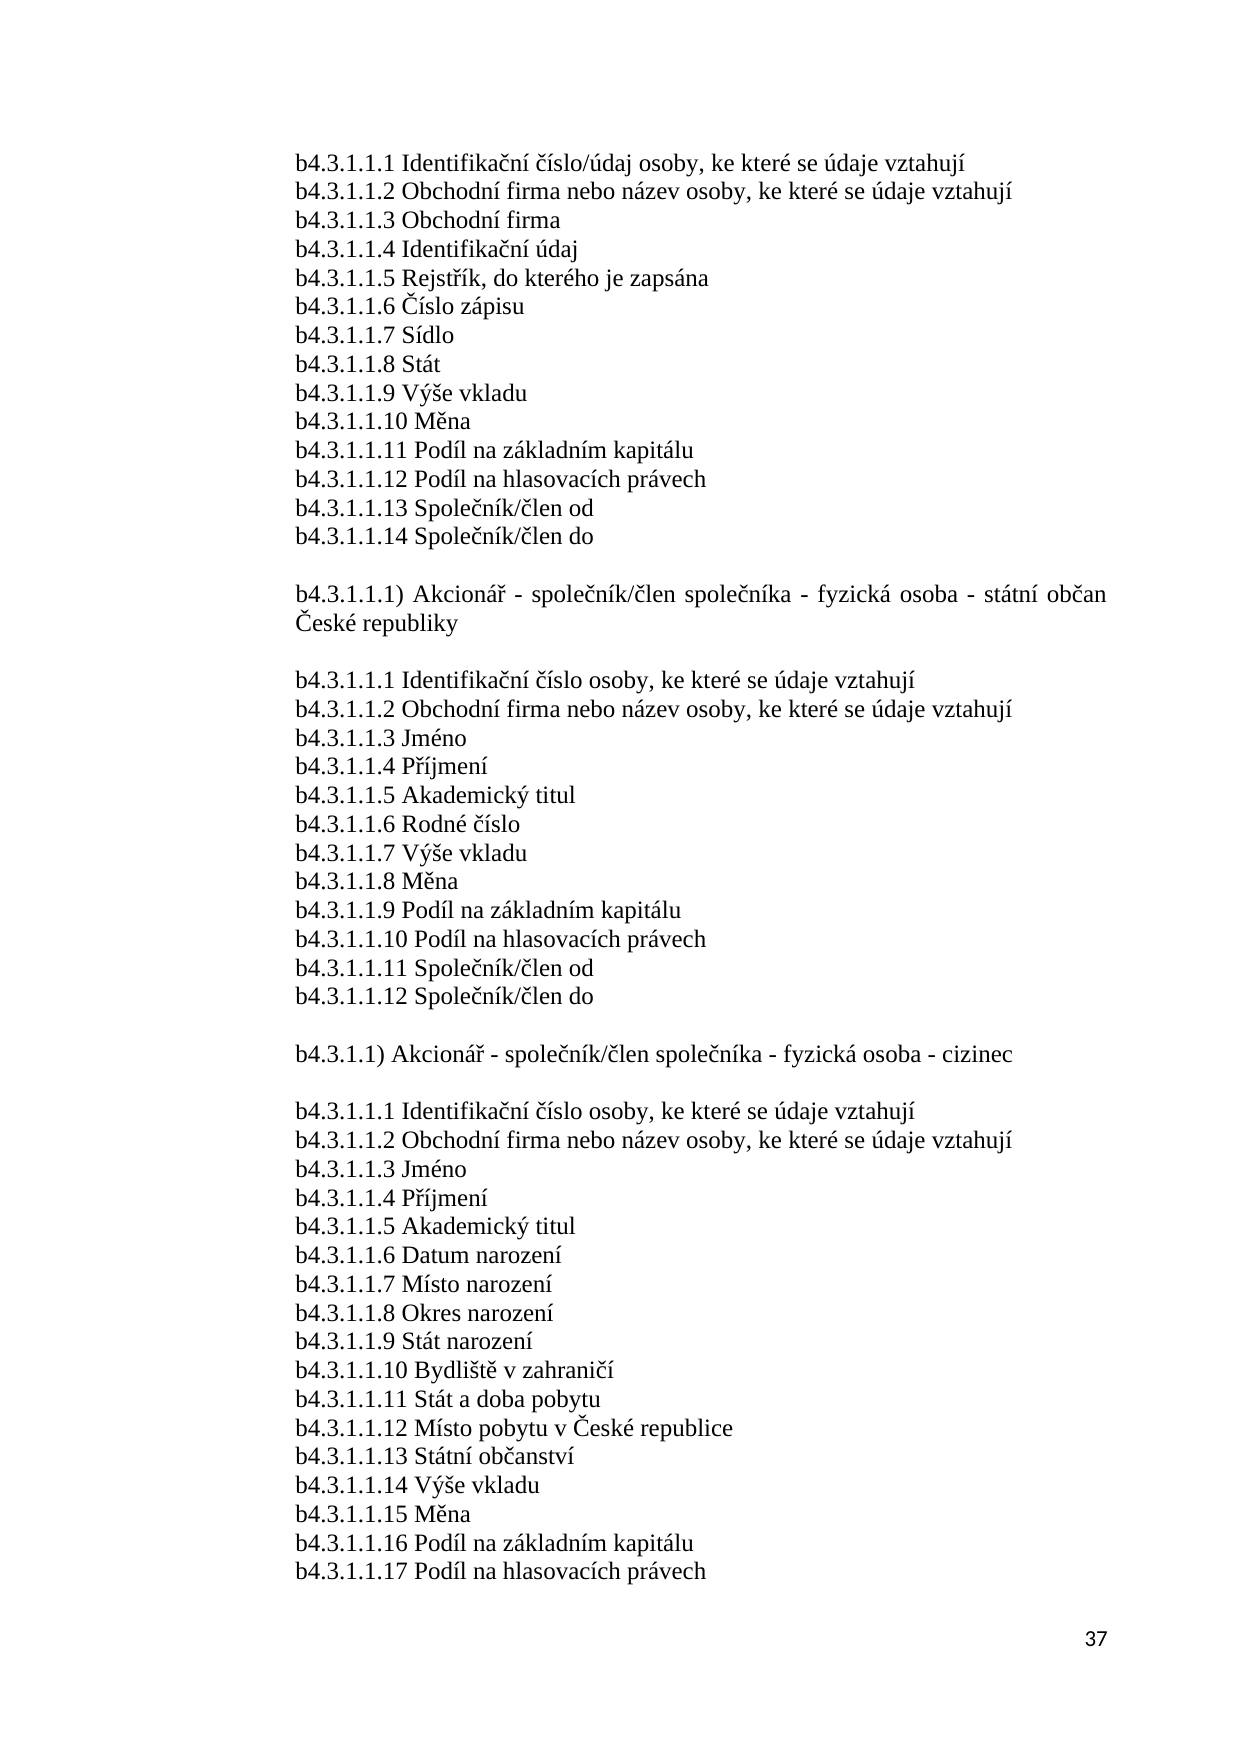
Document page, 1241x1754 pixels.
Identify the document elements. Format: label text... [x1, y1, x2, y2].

text b4.3.1.1.2 Obchodní firma nebo název osoby, ke které se údaje vztahují [295, 176, 1107, 205]
text b4.3.1.1.9 Podíl na základním kapitálu [148, 895, 1107, 924]
text b4.3.1.1.10 Podíl na hlasovacích právech [148, 924, 1107, 953]
text b4.3.1.1.4 Identifikační údaj [148, 234, 1107, 263]
text b4.3.1.1.14 Výše vkladu [148, 1470, 1107, 1499]
text b4.3.1.1.15 Měna [148, 1499, 1107, 1528]
text b4.3.1.1.8 Okres narození [148, 1298, 1107, 1326]
text b4.3.1.1.6 Rodné číslo [148, 809, 1107, 838]
text b4.3.1.1.5 Rejstřík, do kterého je zapsána [148, 263, 1107, 291]
text b4.3.1.1.14 Společník/člen do [148, 521, 1107, 550]
text b4.3.1.1.7 Výše vkladu [148, 838, 1107, 866]
text b4.3.1.1.8 Stát [148, 349, 1107, 378]
text b4.3.1.1.1 Identifikační číslo/údaj osoby, ke které se údaje vztahují [148, 148, 1107, 176]
text b4.3.1.1.12 Místo pobytu v České republice [148, 1413, 1107, 1441]
text b4.3.1.1.13 Společník/člen od [148, 493, 1107, 521]
text b4.3.1.1.6 Číslo zápisu [148, 291, 1107, 320]
text b4.3.1.1.13 Státní občanství [148, 1441, 1107, 1470]
text b4.3.1.1) Akcionář - společník/člen společníka - fyzická osoba - cizinec [148, 1039, 1107, 1068]
text b4.3.1.1.7 Místo narození [148, 1269, 1107, 1298]
text b4.3.1.1.8 Měna [148, 866, 1107, 895]
text b4.3.1.1.5 Akademický titul [148, 780, 1107, 809]
text b4.3.1.1.11 Stát a doba pobytu [148, 1384, 1107, 1413]
text b4.3.1.1.4 Příjmení [148, 751, 1107, 780]
text b4.3.1.1.3 Jméno [295, 1154, 1107, 1183]
text b4.3.1.1.16 Podíl na základním kapitálu [148, 1528, 1107, 1556]
text b4.3.1.1.9 Stát narození [148, 1326, 1107, 1355]
text b4.3.1.1.2 Obchodní firma nebo název osoby, ke které se údaje vztahují [295, 694, 1107, 723]
text b4.3.1.1.10 Bydliště v zahraničí [148, 1355, 1107, 1384]
text b4.3.1.1.3 Obchodní firma [148, 205, 1107, 234]
text b4.3.1.1.11 Společník/člen od [221, 953, 1107, 981]
text b4.3.1.1.6 Datum narození [148, 1240, 1107, 1269]
text b4.3.1.1.5 Akademický titul [148, 1211, 1107, 1240]
text b4.3.1.1.4 Příjmení [148, 1183, 1107, 1211]
text b4.3.1.1.3 Jméno [295, 723, 1107, 751]
text b4.3.1.1.1 Identifikační číslo osoby, ke které se údaje vztahují [148, 1096, 1107, 1125]
text b4.3.1.1.10 Měna [148, 406, 1107, 435]
text b4.3.1.1.1) Akcionář - společník/člen společníka - fyzická osoba - státní občan České republiky [295, 579, 1107, 636]
text b4.3.1.1.12 Společník/člen do [148, 981, 1107, 1010]
text b4.3.1.1.1 Identifikační číslo osoby, ke které se údaje vztahují [148, 665, 1107, 694]
text b4.3.1.1.2 Obchodní firma nebo název osoby, ke které se údaje vztahují [295, 1125, 1107, 1154]
text b4.3.1.1.7 Sídlo [148, 320, 1107, 349]
text b4.3.1.1.9 Výše vkladu [148, 378, 1107, 406]
text b4.3.1.1.17 Podíl na hlasovacích právech [148, 1556, 1107, 1585]
text b4.3.1.1.11 Podíl na základním kapitálu [148, 435, 1107, 464]
text b4.3.1.1.12 Podíl na hlasovacích právech [148, 464, 1107, 493]
